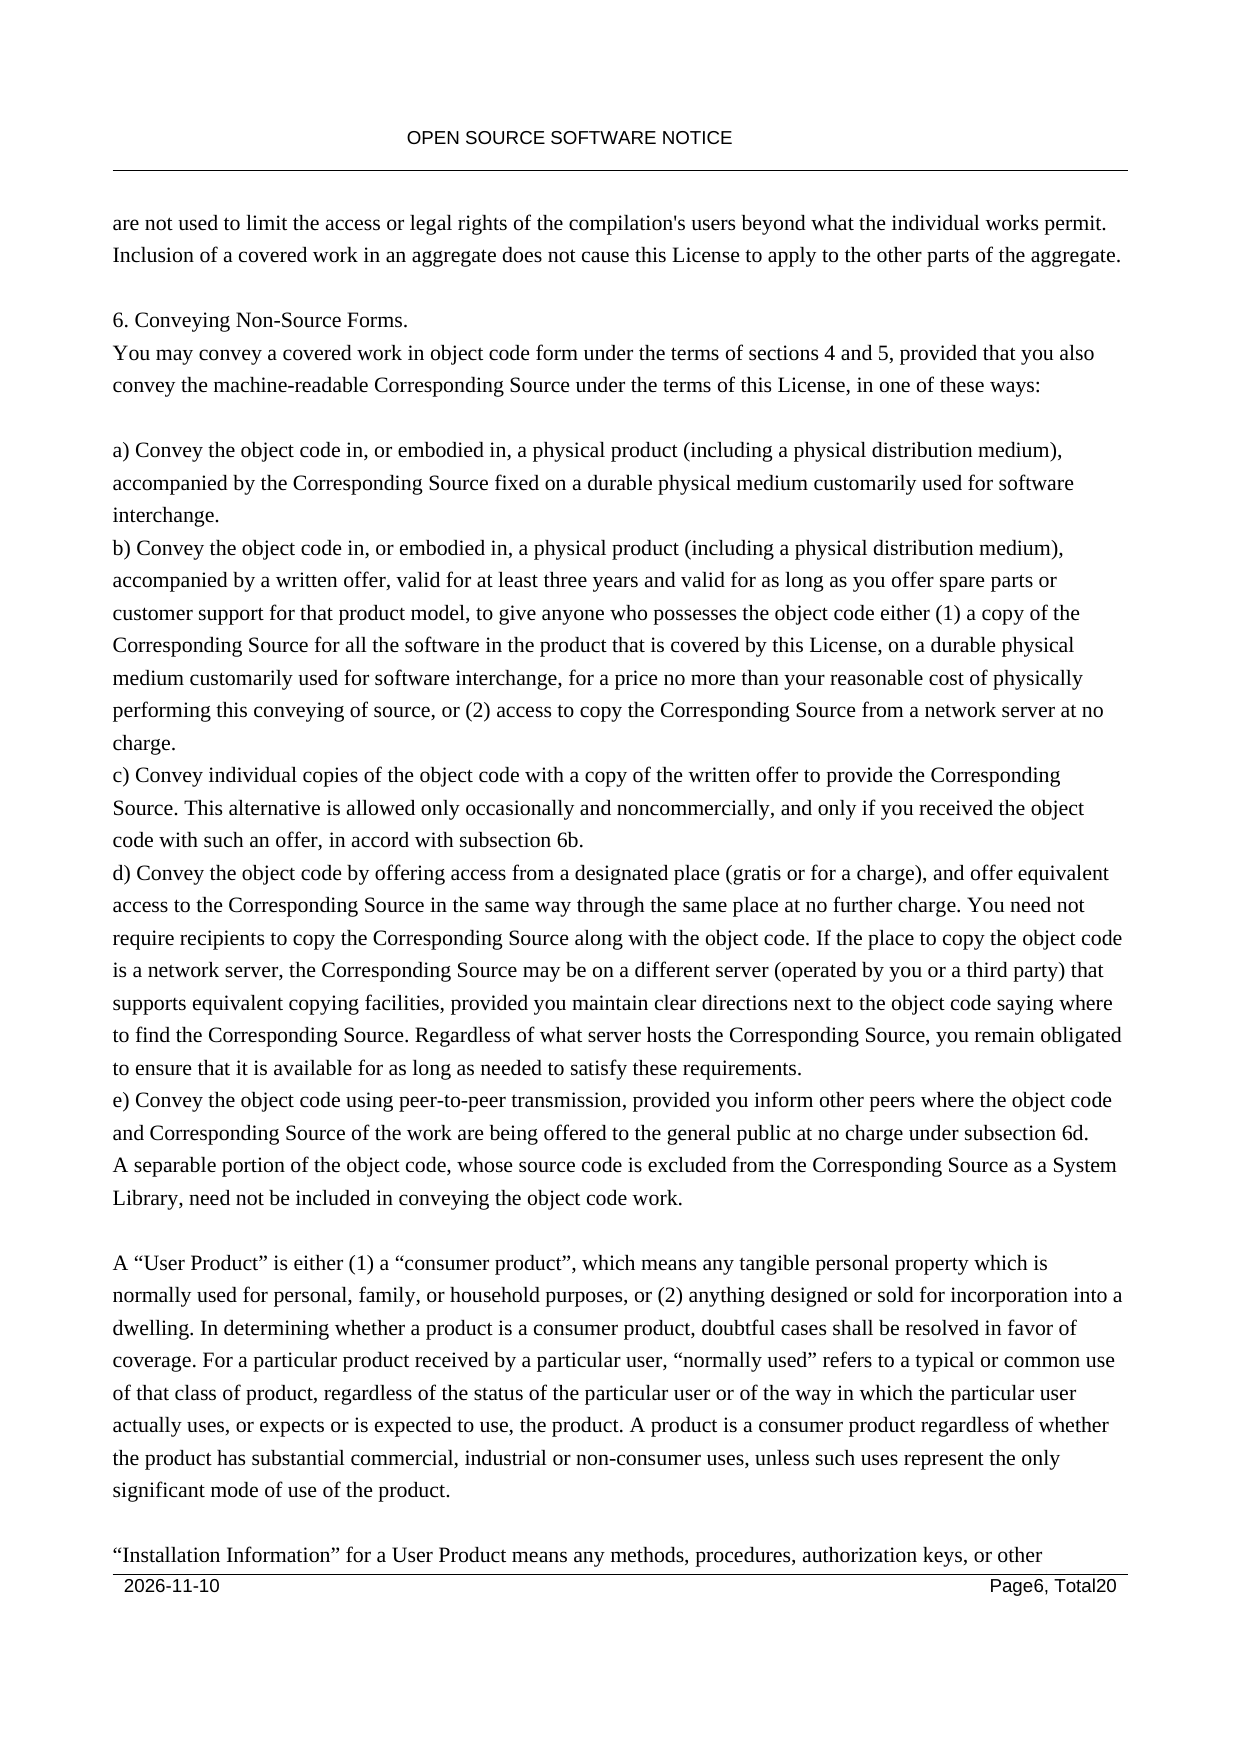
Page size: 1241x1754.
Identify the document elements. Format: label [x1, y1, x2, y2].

text [112, 206, 1128, 1571]
